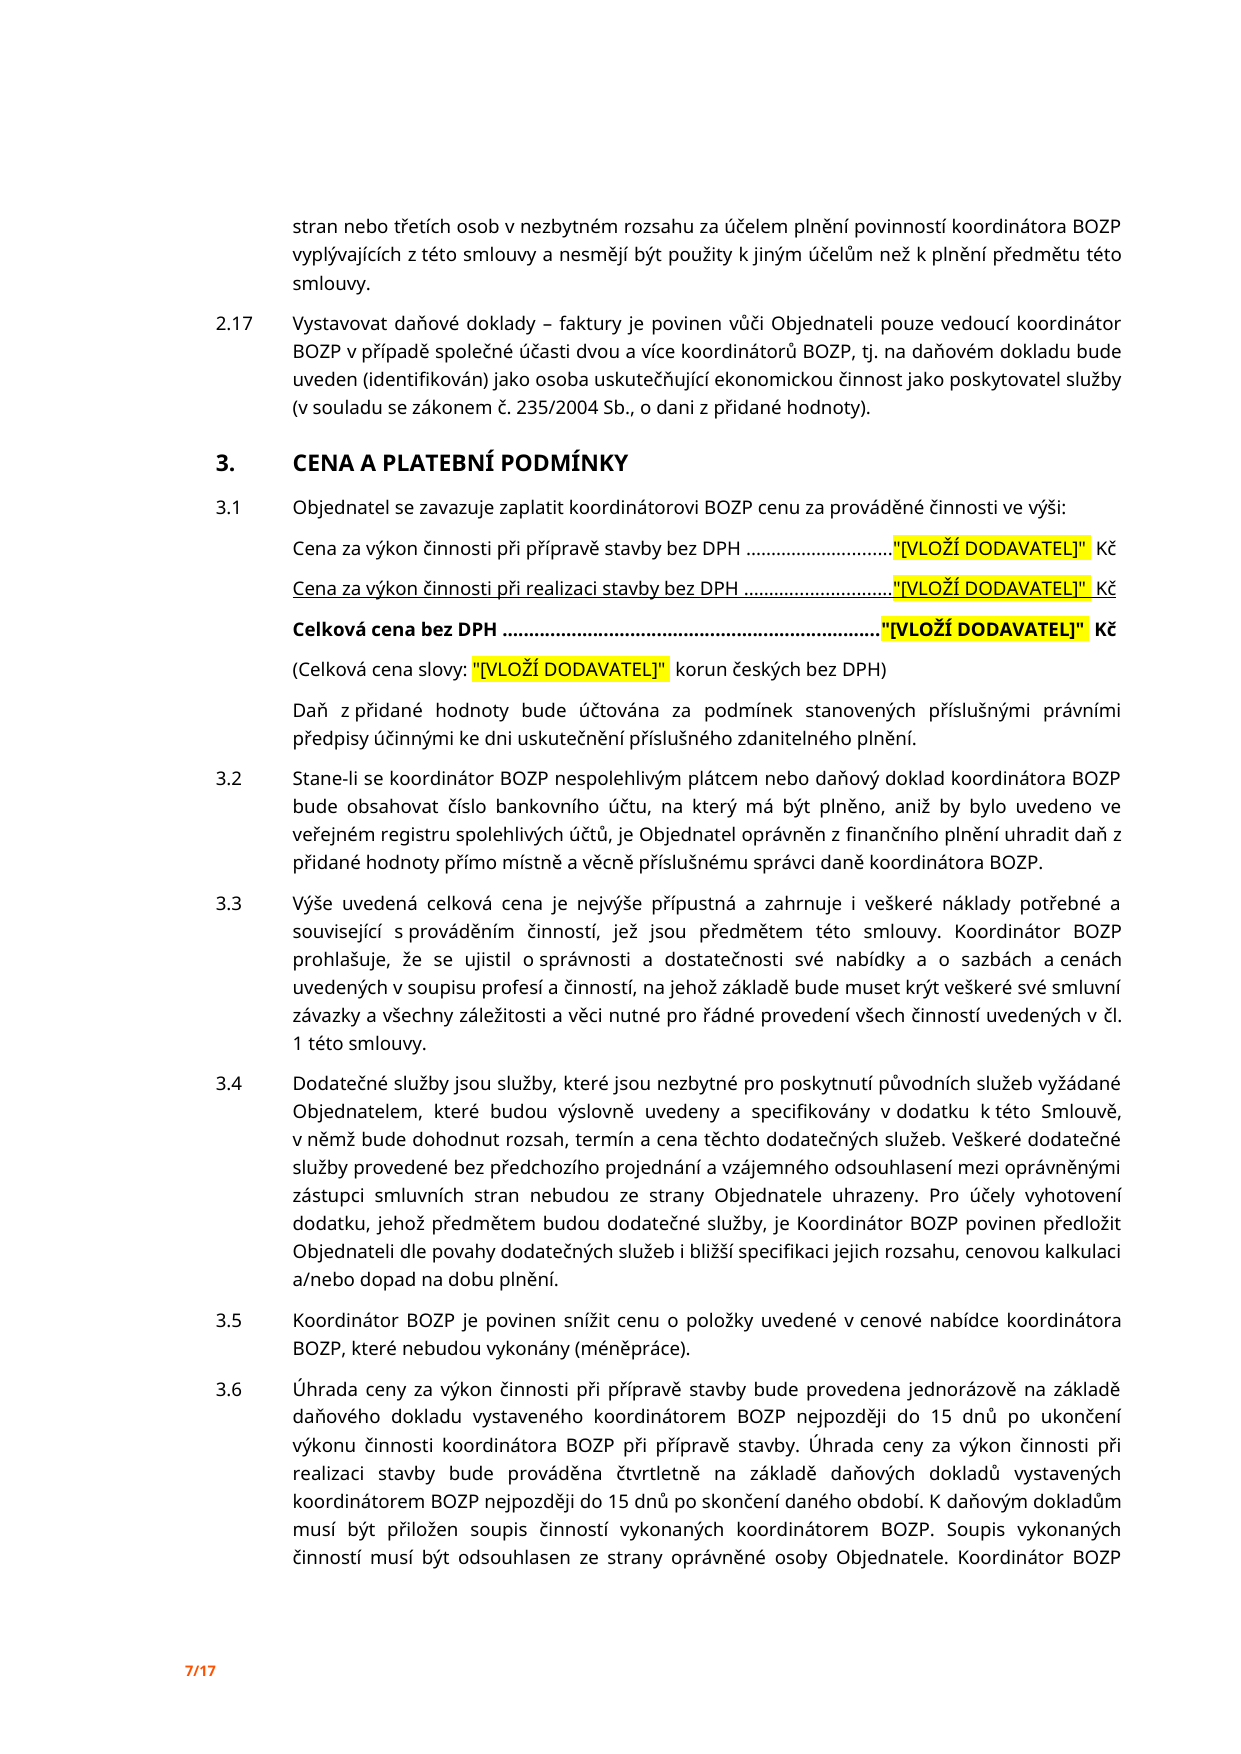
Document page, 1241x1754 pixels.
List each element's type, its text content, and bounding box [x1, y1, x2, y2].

text Dodatečné služby jsou služby, které jsou nezbytné pro poskytnutí původních služeb vyžádané Objednatelem, které budou výslovně uvedeny a specifikovány v dodatku k této Smlouvě, v němž bude dohodnut rozsah, termín a cena těchto dodatečných služeb. Veškeré dodatečné služby provedené bez předchozího projednání a vzájemného odsouhlasení mezi oprávněnými zástupci smluvních stran nebudou ze strany Objednatele uhrazeny. Pro účely vyhotovení dodatku, jehož předmětem budou dodatečné služby, je Koordinátor BOZP povinen předložit Objednateli dle povahy dodatečných služeb i bližší specifikaci jejich rozsahu, cenovou kalkulaci a/nebo dopad na dobu plnění. [216, 1071, 1122, 1292]
text Celková cena bez DPH Kč [292, 616, 881, 641]
list Objednatel se zavazuje zaplatit koordinátorovi BOZP cenu za prováděné činnosti ve výši: [216, 494, 1122, 520]
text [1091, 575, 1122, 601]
text Koordinátor BOZP je povinen snížit cenu o položky uvedené v cenové nabídce koordinátora BOZP, které nebudou vykonány (méněpráce). [216, 1307, 1122, 1361]
text CENA A PLATEBNÍ PODMÍNKY [216, 447, 1122, 479]
text Stane-li se koordinátor BOZP nespolehlivým plátcem nebo daňový doklad koordinátora BOZP bude obsahovat číslo bankovního účtu, na který má být plněno, aniž by bylo uvedeno ve veřejném registru spolehlivých účtů, je Objednatel oprávněn z finančního plnění uhradit daň z přidané hodnoty přímo místně a věcně příslušnému správci daně koordinátora BOZP. [216, 765, 1122, 875]
text Cena za výkon činnosti při realizaci stavby bez DPH Kč [292, 575, 893, 597]
text Cena za výkon činnosti při přípravě stavby bez DPH Kč [292, 535, 893, 560]
text Výše uvedená celková cena je nejvýše přípustná a zahrnuje i veškeré náklady potřebné a související s prováděním činností, jež jsou předmětem této smlouvy. Koordinátor BOZP prohlašuje, že se ujistil o správnosti a dostatečnosti své nabídky a o sazbách a cenách uvedených v soupisu profesí a činností, na jehož základě bude muset krýt veškeré své smluvní závazky a všechny záležitosti a věci nutné pro řádné provedení všech činností uvedených v čl. 1 této smlouvy. [216, 890, 1122, 1056]
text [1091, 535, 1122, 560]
text (Celková cena slovy: korun českých bez DPH) [670, 656, 1122, 682]
text (Celková cena slovy: korun českých bez DPH) [292, 656, 472, 682]
text Daň z přidané hodnoty bude účtována za podmínek stanovených příslušnými právními předpisy účinnými ke dni uskutečnění příslušného zdanitelného plnění. [292, 697, 1122, 750]
text Vystavovat daňové doklady – faktury je povinen vůči Objednateli pouze vedoucí koordinátor BOZP v případě společné účasti dvou a více koordinátorů BOZP, tj. na daňovém dokladu bude uveden (identifikován) jako osoba uskutečňující ekonomickou činnost jako poskytovatel služby (v souladu se zákonem č. 235/2004 Sb., o dani z přidané hodnoty). [216, 310, 1122, 420]
